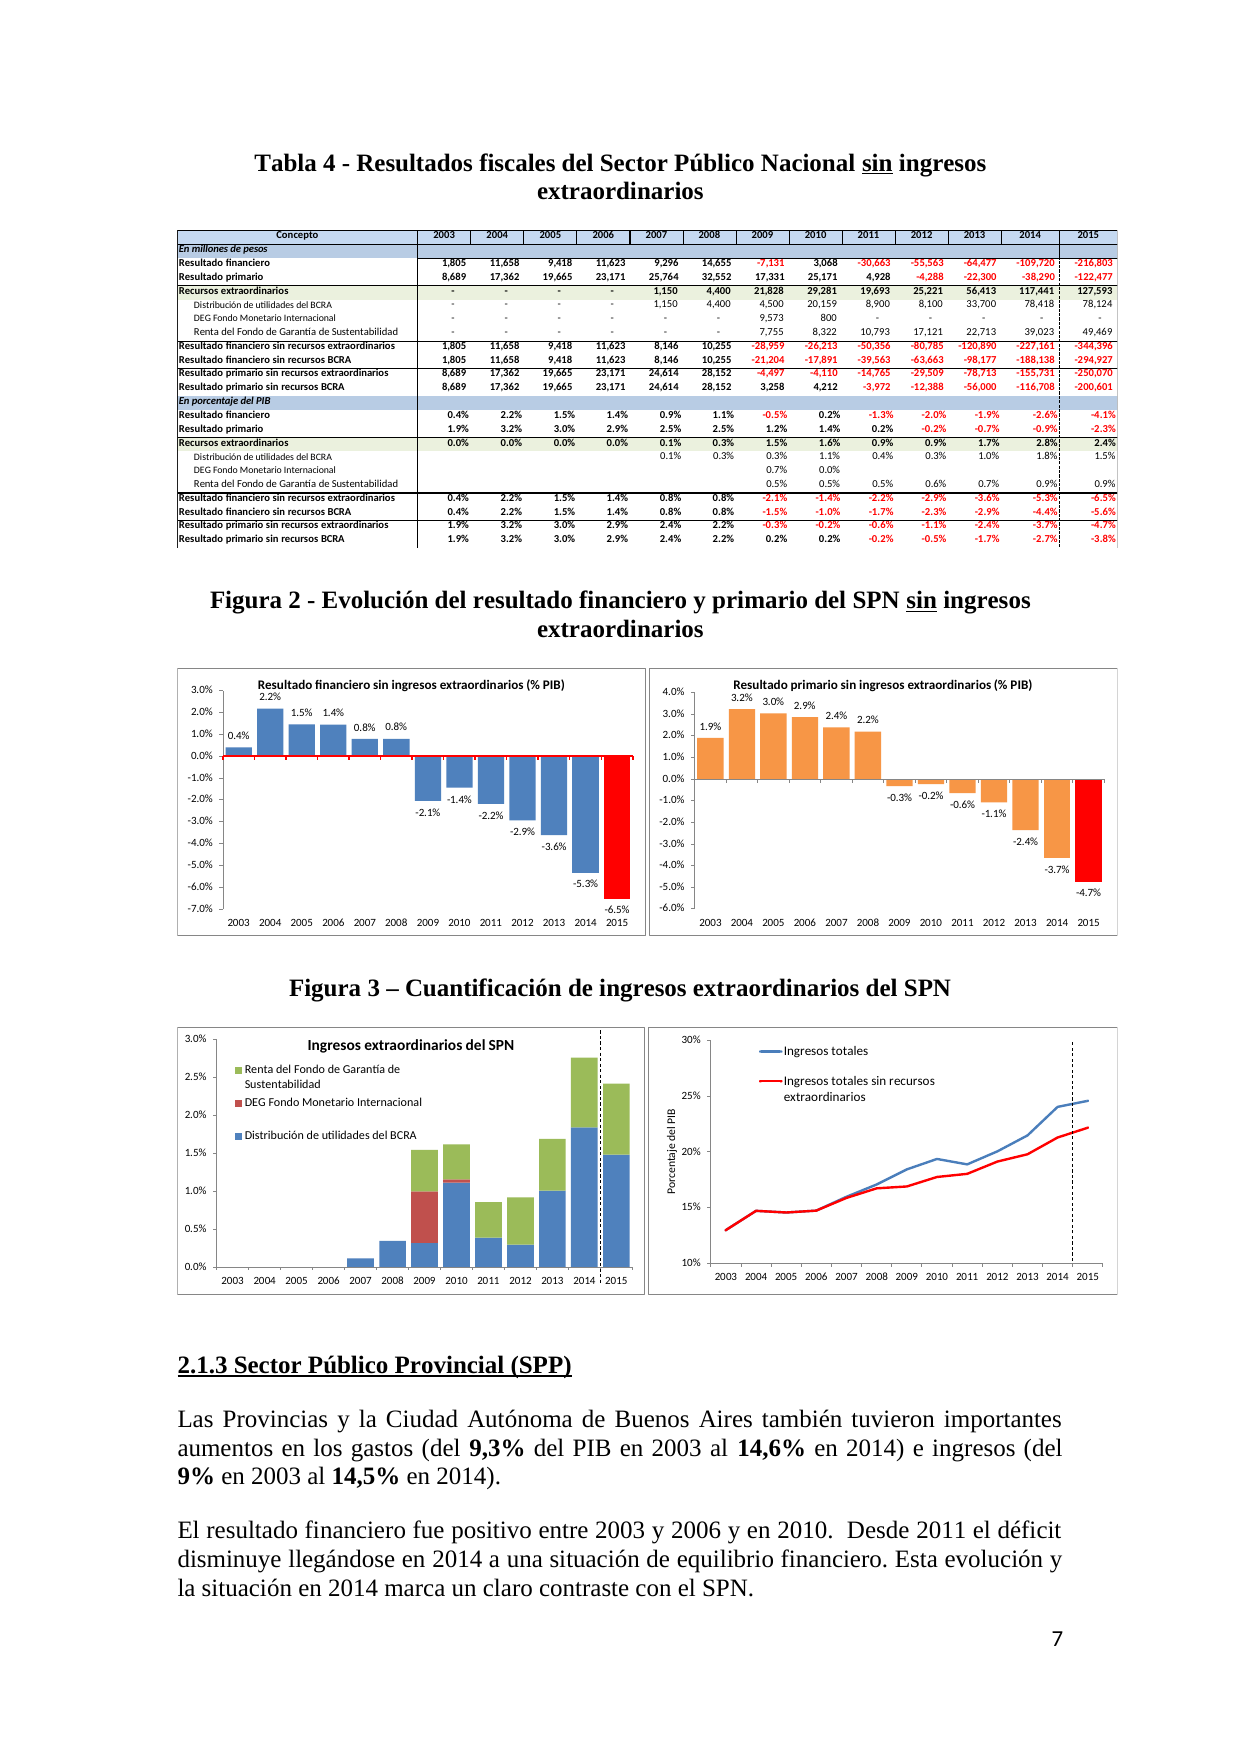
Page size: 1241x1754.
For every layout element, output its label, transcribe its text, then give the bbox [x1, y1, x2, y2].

text Figura 3 – Cuantificación de ingresos extraordinarios del SPN [177, 973, 1063, 1002]
text Figura 2 - Evolución del resultado financiero y primario del SPN sin ingresos extraordinarios [177, 586, 1063, 643]
text Las Provincias y la Ciudad Autónoma de Buenos Aires también tuvieron importantes aumentos en los gastos (del 9,3% del PIB en 2003 al 14,6% en 2014) e ingresos (del 9% en 2003 al 14,5% en 2014). [177, 1404, 1063, 1490]
text Tabla 4 - Resultados fiscales del Sector Público Nacional sin ingresos extraordinarios [177, 148, 1063, 205]
text El resultado financiero fue positivo entre 2003 y 2006 y en 2010. Desde 2011 el déficit disminuye llegándose en 2014 a una situación de equilibrio financiero. Esta evolución y la situación en 2014 marca un claro contraste con el SPN. [177, 1515, 1063, 1601]
text 2.1.3 Sector Público Provincial (SPP) [177, 1350, 1063, 1379]
